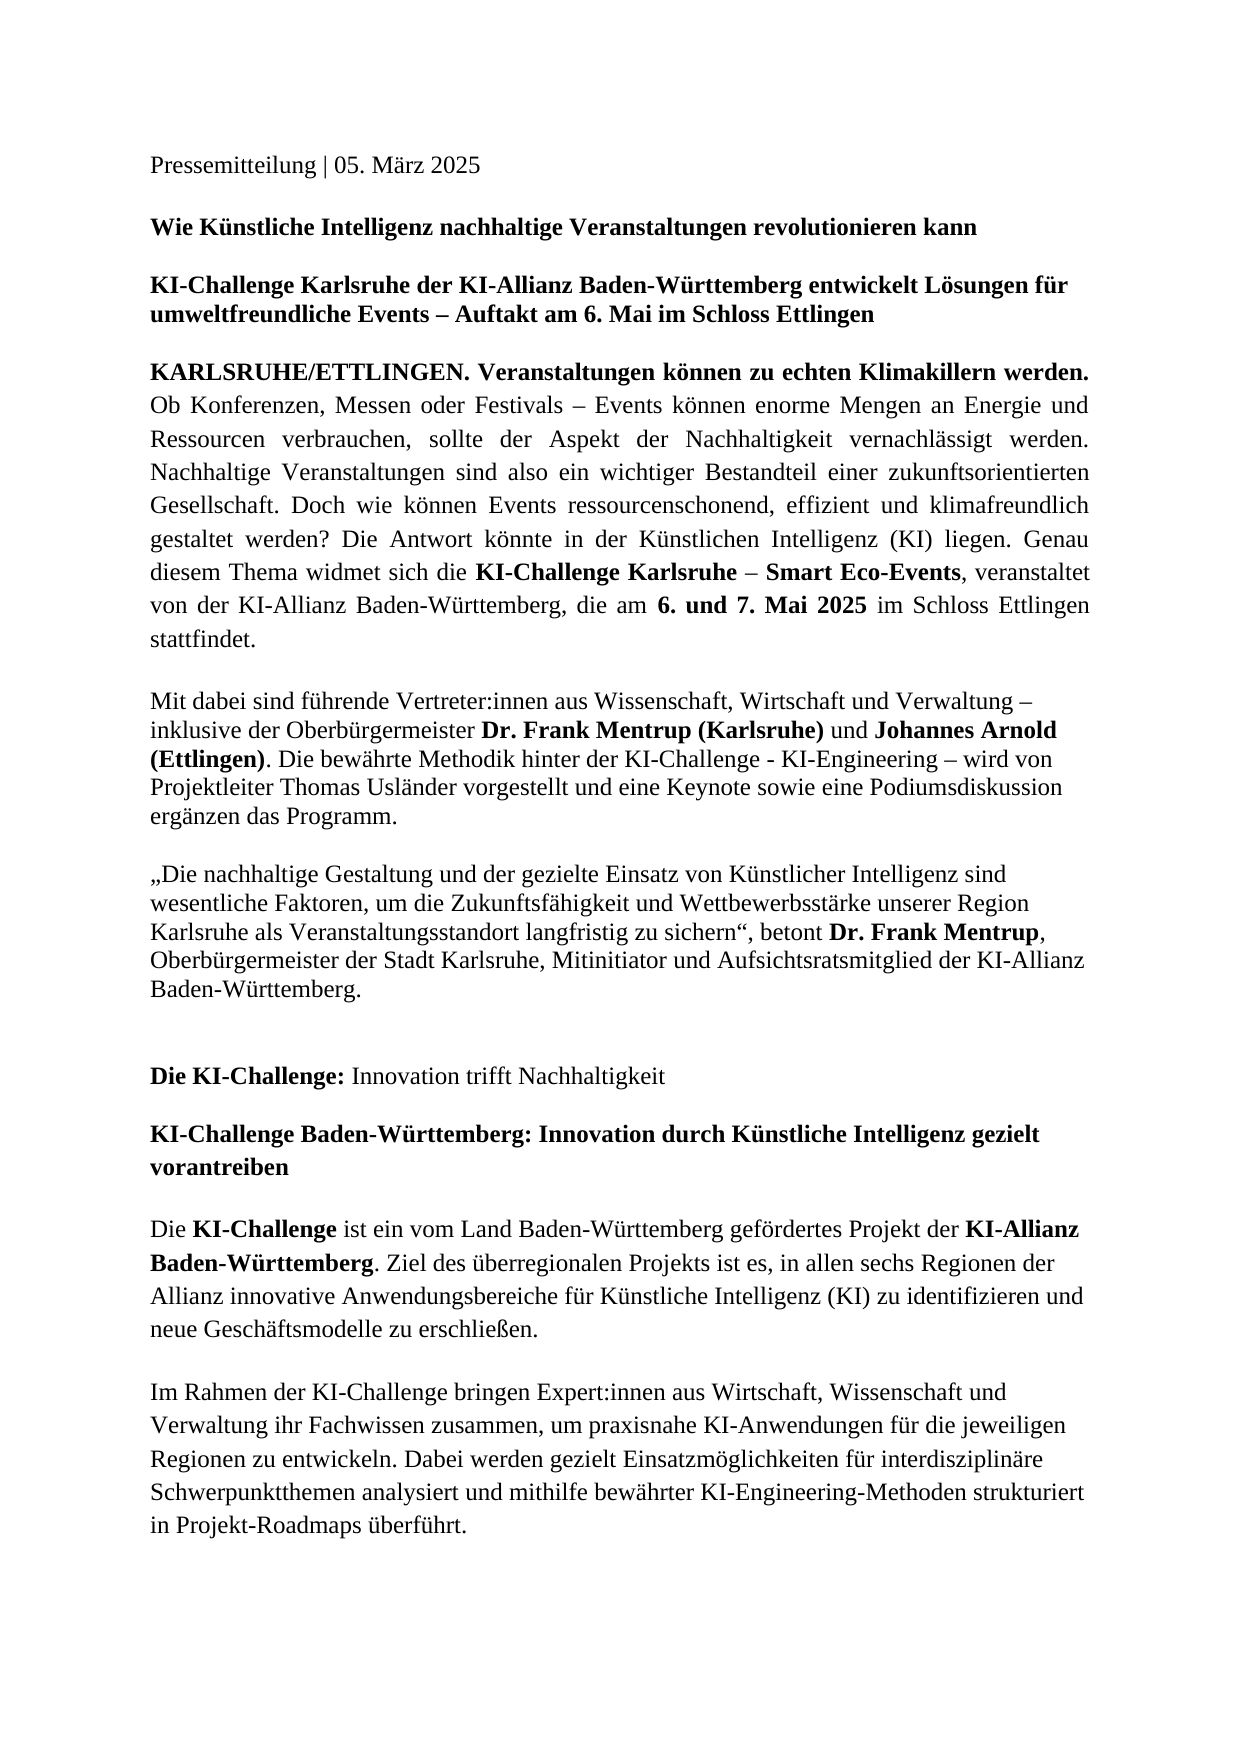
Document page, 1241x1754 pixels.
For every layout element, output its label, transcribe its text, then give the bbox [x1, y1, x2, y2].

text Pressemitteilung | 05. März 2025 [150, 150, 1090, 179]
text KI-Challenge Baden-Württemberg: Innovation durch Künstliche Intelligenz gezielt vorantreiben [150, 1119, 1090, 1181]
text KI-Challenge Karlsruhe der KI-Allianz Baden-Württemberg entwickelt Lösungen für umweltfreundliche Events – Auftakt am 6. Mai im Schloss Ettlingen [150, 270, 1090, 328]
text Im Rahmen der KI-Challenge bringen Expert:innen aus Wirtschaft, Wissenschaft und Verwaltung ihr Fachwissen zusammen, um praxisnahe KI-Anwendungen für die jeweiligen Regionen zu entwickeln. Dabei werden gezielt Einsatzmöglichkeiten für interdisziplinäre Schwerpunktthemen analysiert und mithilfe bewährter KI-Engineering-Methoden strukturiert in Projekt-Roadmaps überführt. [150, 1377, 1090, 1539]
text Mit dabei sind führende Vertreter:innen aus Wissenschaft, Wirtschaft und Verwaltung – inklusive der Oberbürgermeister Dr. Frank Mentrup (Karlsruhe) und Johannes Arnold (Ettlingen). Die bewährte Methodik hinter der KI-Challenge - KI-Engineering – wird von Projektleiter Thomas Usländer vorgestellt und eine Keynote sowie eine Podiumsdiskussion ergänzen das Programm. [150, 686, 1090, 830]
text Die KI-Challenge ist ein vom Land Baden-Württemberg gefördertes Projekt der KI-Allianz Baden-Württemberg. Ziel des überregionalen Projekts ist es, in allen sechs Regionen der Allianz innovative Anwendungsbereiche für Künstliche Intelligenz (KI) zu identifizieren und neue Geschäftsmodelle zu erschließen. [150, 1214, 1090, 1343]
text Wie Künstliche Intelligenz nachhaltige Veranstaltungen revolutionieren kann [150, 212, 1090, 241]
text KARLSRUHE/ETTLINGEN. Veranstaltungen können zu echten Klimakillern werden. Ob Konferenzen, Messen oder Festivals – Events können enorme Mengen an Energie und Ressourcen verbrauchen, sollte der Aspekt der Nachhaltigkeit vernachlässigt werden. Nachhaltige Veranstaltungen sind also ein wichtiger Bestandteil einer zukunftsorientierten Gesellschaft. Doch wie können Events ressourcenschonend, effizient und klimafreundlich gestaltet werden? Die Antwort könnte in der Künstlichen Intelligenz (KI) liegen. Genau diesem Thema widmet sich die KI-Challenge Karlsruhe – Smart Eco-Events, veranstaltet von der KI-Allianz Baden-Württemberg, die am 6. und 7. Mai 2025 im Schloss Ettlingen stattfindet. [150, 357, 1090, 652]
text Die KI-Challenge: Innovation trifft Nachhaltigkeit [150, 1032, 1090, 1089]
text „Die nachhaltige Gestaltung und der gezielte Einsatz von Künstlicher Intelligenz sind wesentliche Faktoren, um die Zukunftsfähigkeit und Wettbewerbsstärke unserer Region Karlsruhe als Veranstaltungsstandort langfristig zu sichern“, betont Dr. Frank Mentrup, Oberbürgermeister der Stadt Karlsruhe, Mitinitiator und Aufsichtsratsmitglied der KI-Allianz Baden-Württemberg. [150, 859, 1090, 1003]
